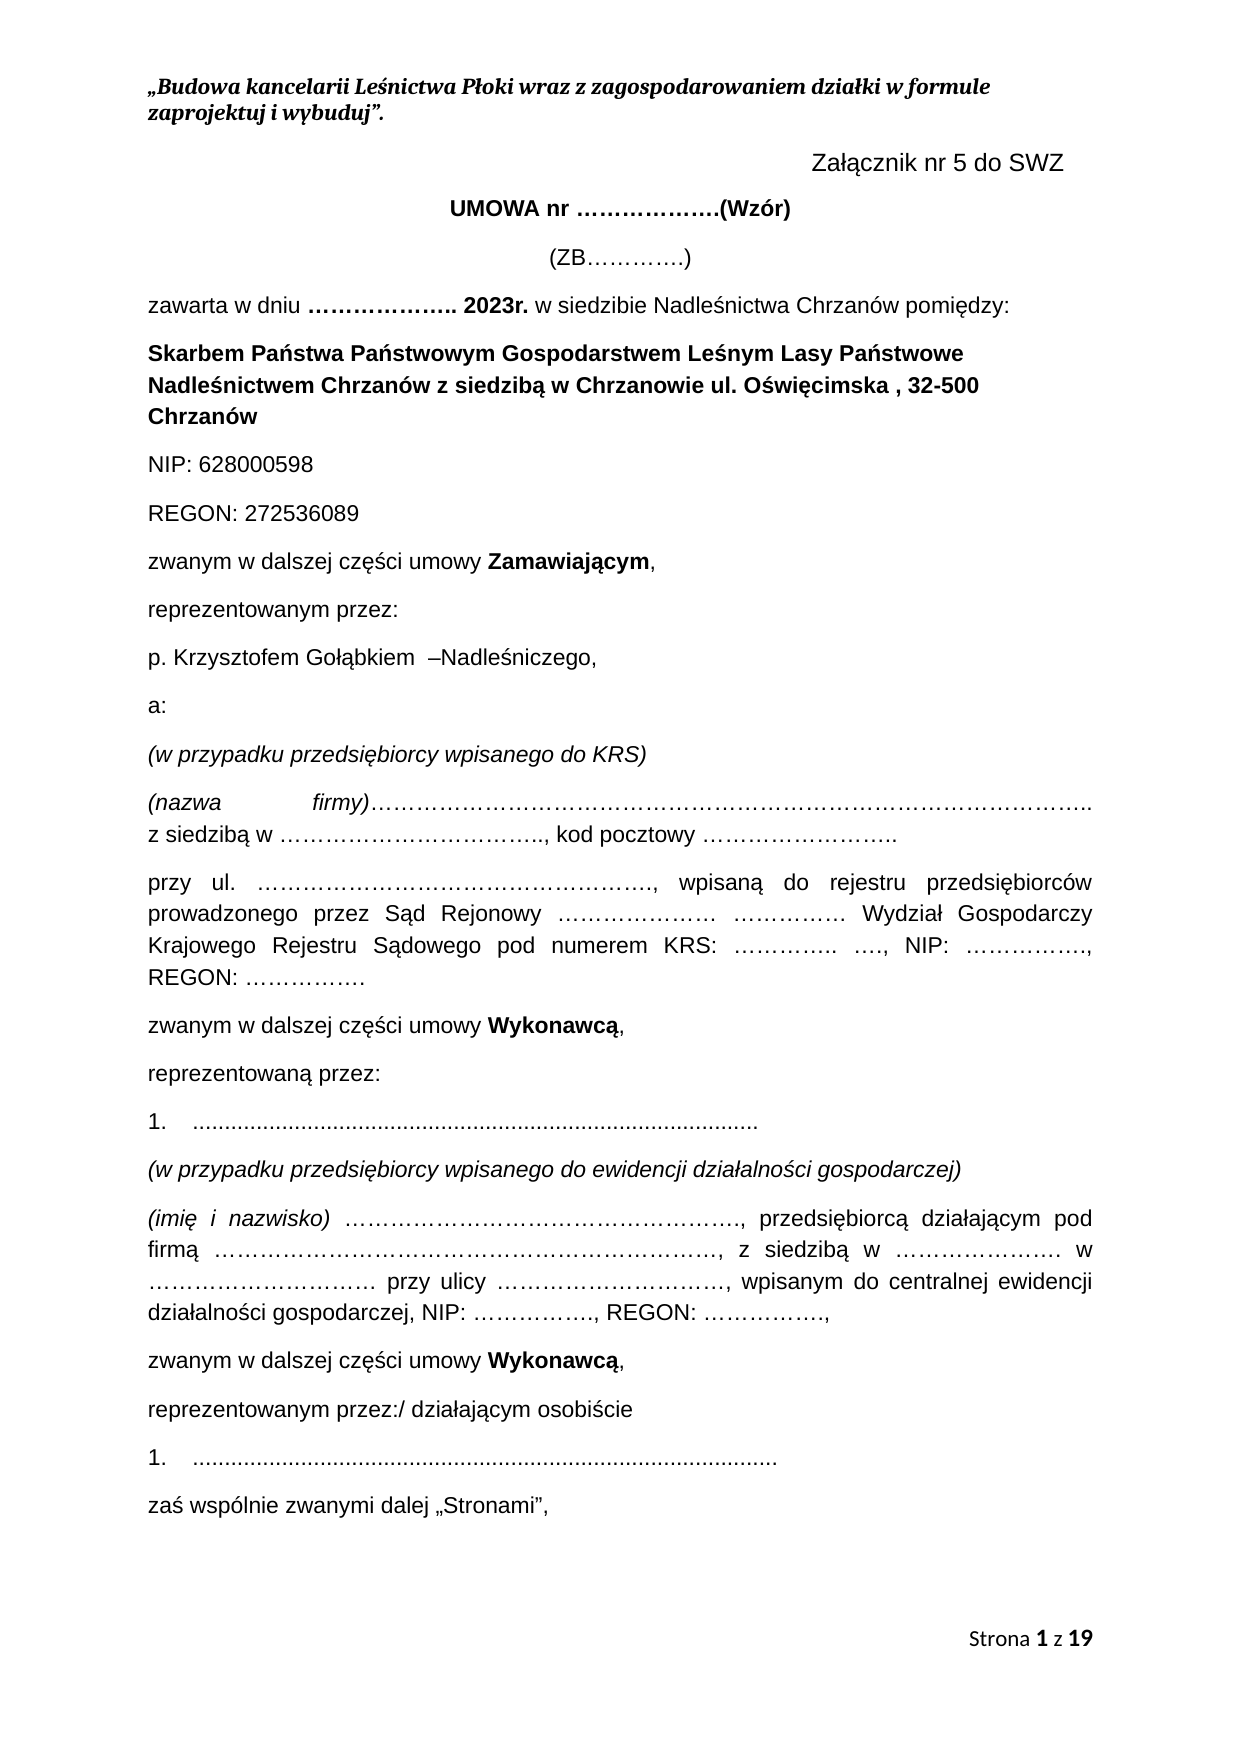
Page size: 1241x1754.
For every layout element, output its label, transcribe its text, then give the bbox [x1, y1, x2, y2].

text reprezentowaną przez: [148, 1060, 1093, 1086]
text zaś wspólnie zwanymi dalej „Stronami”, [148, 1492, 1093, 1518]
text UMOWA nr ……………….(Wzór) [148, 195, 1093, 222]
text a: [148, 692, 1093, 719]
text zwanym w dalszej części umowy Wykonawcą, [148, 1347, 1093, 1374]
text p. Krzysztofem Gołąbkiem –Nadleśniczego, [148, 644, 1093, 671]
text 1. ............................................................................................ [148, 1444, 1093, 1470]
text zwanym w dalszej części umowy Zamawiającym, [148, 548, 1093, 574]
text przy ul. ……………………………………………., wpisaną do rejestru przedsiębiorców prowadzonego przez Sąd Rejonowy ………………… …………… Wydział Gospodarczy Krajowego Rejestru Sądowego pod numerem KRS: ………….. …., NIP: ……………., REGON: ……………. [148, 869, 1093, 990]
text reprezentowanym przez:/ działającym osobiście [148, 1396, 1093, 1422]
text (w przypadku przedsiębiorcy wpisanego do KRS) [148, 741, 1093, 767]
text zawarta w dniu ……………….. 2023r. w siedzibie Nadleśnictwa Chrzanów pomiędzy: [148, 292, 1093, 318]
text zwanym w dalszej części umowy Wykonawcą, [148, 1012, 1093, 1038]
text (imię i nazwisko) ……………………………………………., przedsiębiorcą działającym pod firmą …………………………………………………………, z siedzibą w …………………. w ………………………… przy ulicy …………………………, wpisanym do centralnej ewidencji działalności gospodarczej, NIP: ……………., REGON: ……………., [148, 1204, 1093, 1326]
text reprezentowanym przez: [148, 596, 1093, 622]
text (nazwa firmy)………………………………………………………………………………….. z siedzibą w …………………………….., kod pocztowy …………………….. [148, 789, 1093, 847]
text (ZB………….) [148, 243, 1093, 270]
text NIP: 628000598 [148, 451, 1093, 478]
text (w przypadku przedsiębiorcy wpisanego do ewidencji działalności gospodarczej) [148, 1156, 1093, 1183]
text Załącznik nr 5 do SWZ [148, 148, 1093, 176]
text REGON: 272536089 [148, 499, 1093, 526]
text Skarbem Państwa Państwowym Gospodarstwem Leśnym Lasy Państwowe Nadleśnictwem Chrzanów z siedzibą w Chrzanowie ul. Oświęcimska , 32-500 Chrzanów [148, 340, 1093, 429]
text 1. ......................................................................................... [148, 1108, 1093, 1134]
